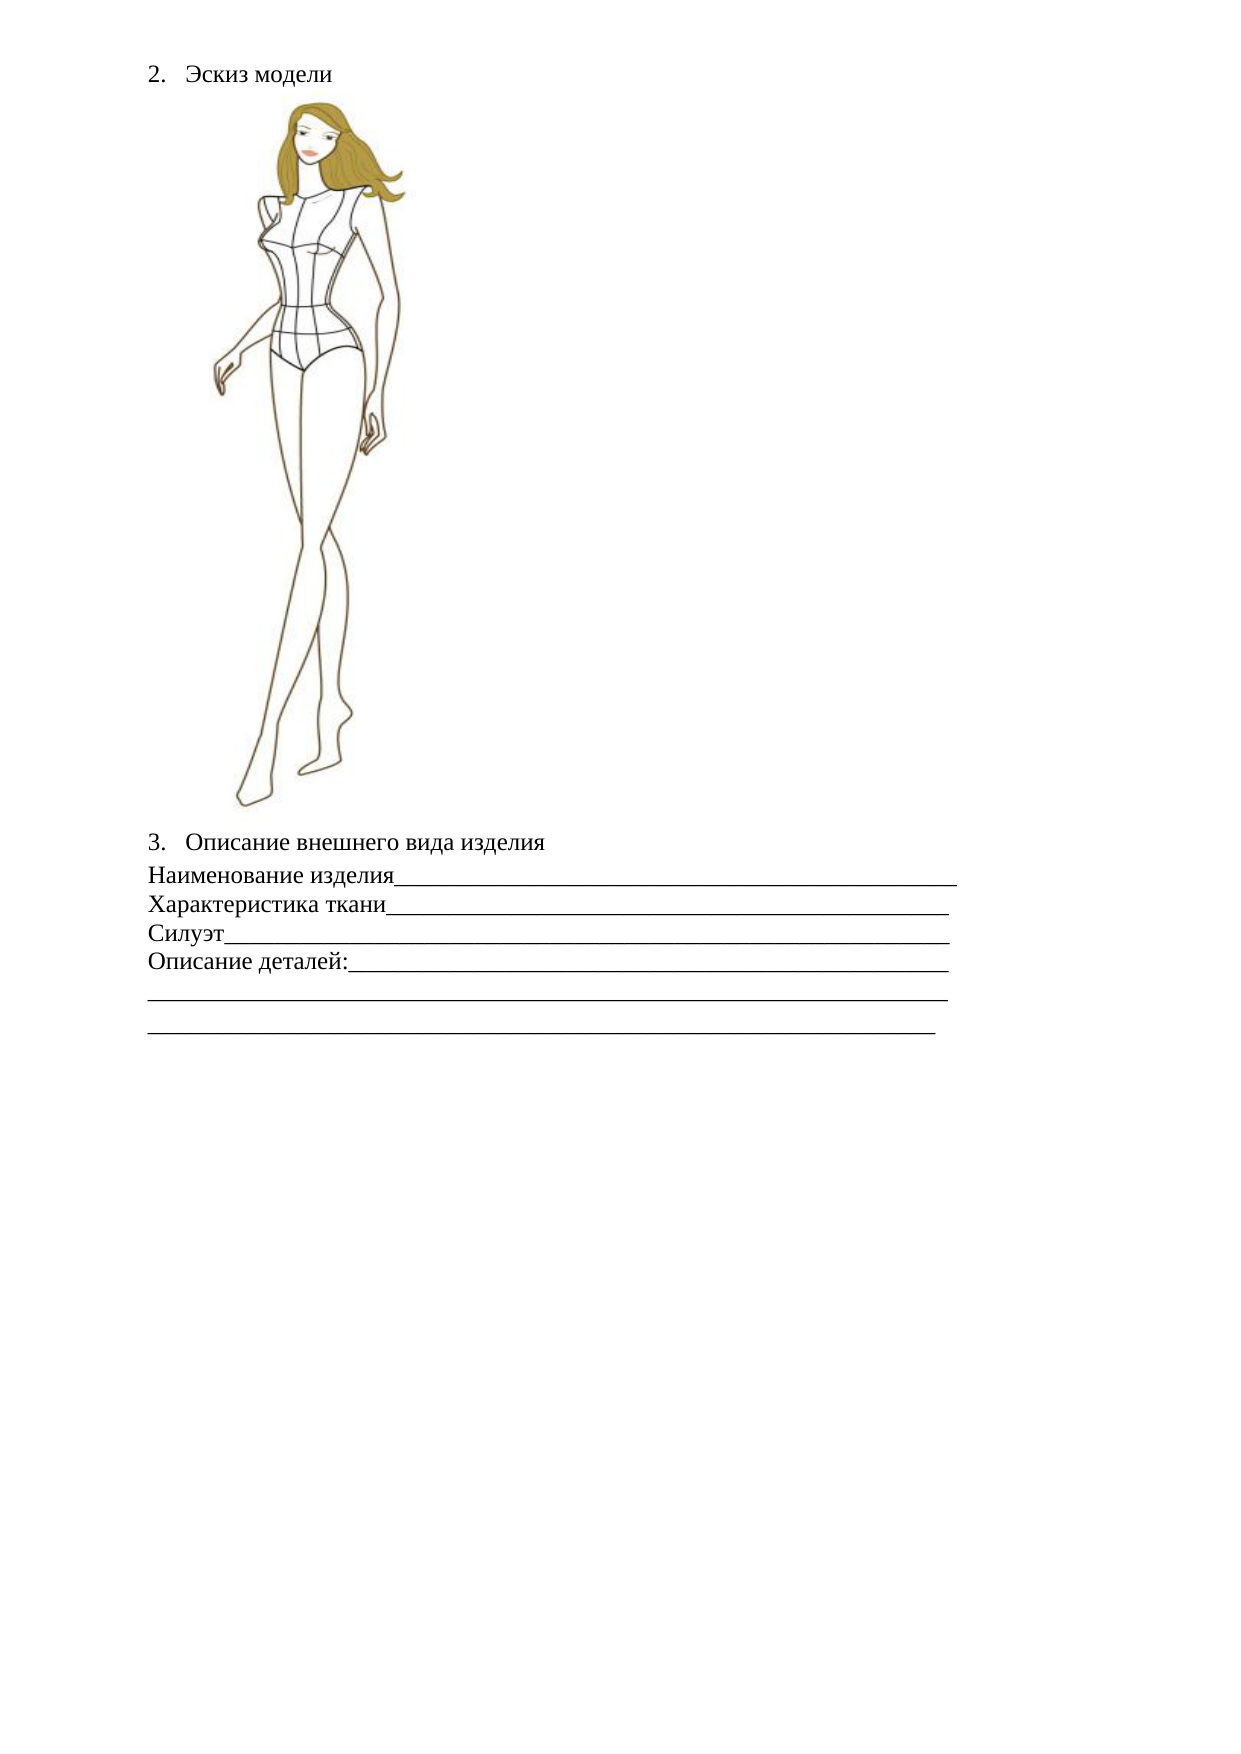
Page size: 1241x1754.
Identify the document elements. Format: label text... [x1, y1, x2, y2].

text Силуэт__________________________________________________________ [118, 918, 1181, 946]
text Описание деталей:________________________________________________ [118, 946, 1181, 975]
picture [185, 92, 433, 823]
text ________________________________________________________________ [118, 975, 1181, 1004]
text _______________________________________________________________ [118, 1008, 1181, 1037]
text Характеристика ткани_____________________________________________ [118, 889, 1181, 918]
text Наименование изделия_____________________________________________ [118, 860, 1181, 889]
list Описание внешнего вида изделия [148, 827, 1181, 856]
list Эскиз модели [148, 59, 1181, 88]
